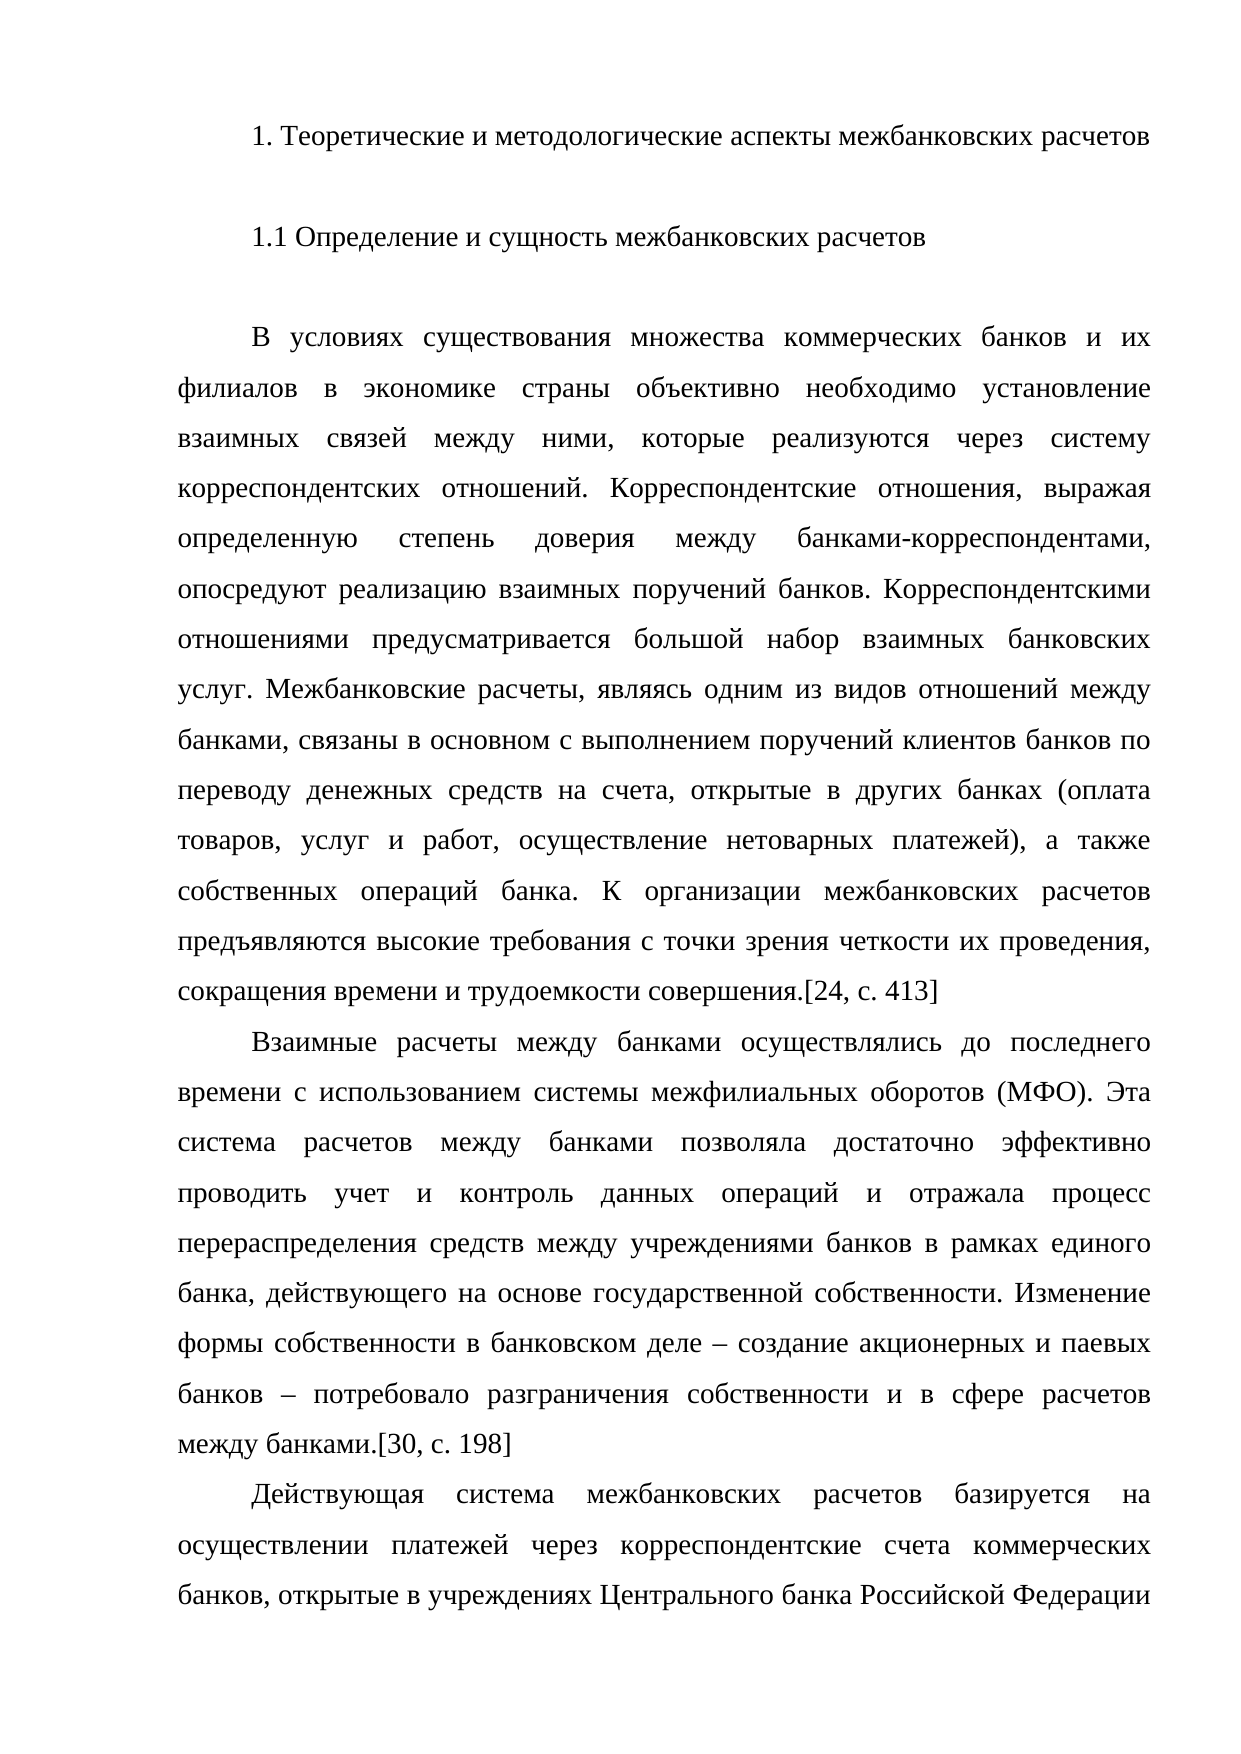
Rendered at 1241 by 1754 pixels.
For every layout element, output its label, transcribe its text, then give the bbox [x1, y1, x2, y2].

text В условиях существования множества коммерческих банков и их филиалов в экономике страны объективно необходимо установление взаимных связей между ними, которые реализуются через систему корреспондентских отношений. Корреспондентские отношения, выражая определенную степень доверия между банками-корреспондентами, опосредуют реализацию взаимных поручений банков. Корреспондентскими отношениями предусматривается большой набор взаимных банковских услуг. Межбанковские расчеты, являясь одним из видов отношений между банками, связаны в основном с выполнением поручений клиентов банков по переводу денежных средств на счета, открытые в других банках (оплата товаров, услуг и работ, осуществление нетоварных платежей), а также собственных операций банка. К организации межбанковских расчетов предъявляются высокие требования с точки зрения четкости их проведения, сокращения времени и трудоемкости совершения.[24, с. 413] [177, 319, 1152, 1007]
text 1. Теоретические и методологические аспекты межбанковских расчетов [177, 118, 1152, 152]
text Взаимные расчеты между банками осуществлялись до последнего времени с использованием системы межфилиальных оборотов (МФО). Эта система расчетов между банками позволяла достаточно эффективно проводить учет и контроль данных операций и отражала процесс перераспределения средств между учреждениями банков в рамках единого банка, действующего на основе государственной собственности. Изменение формы собственности в банковском деле – создание акционерных и паевых банков – потребовало разграничения собственности и в сфере расчетов между банками.[30, с. 198] [177, 1024, 1152, 1460]
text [177, 1477, 1152, 1611]
text 1.1 Определение и сущность межбанковских расчетов [177, 219, 1152, 252]
